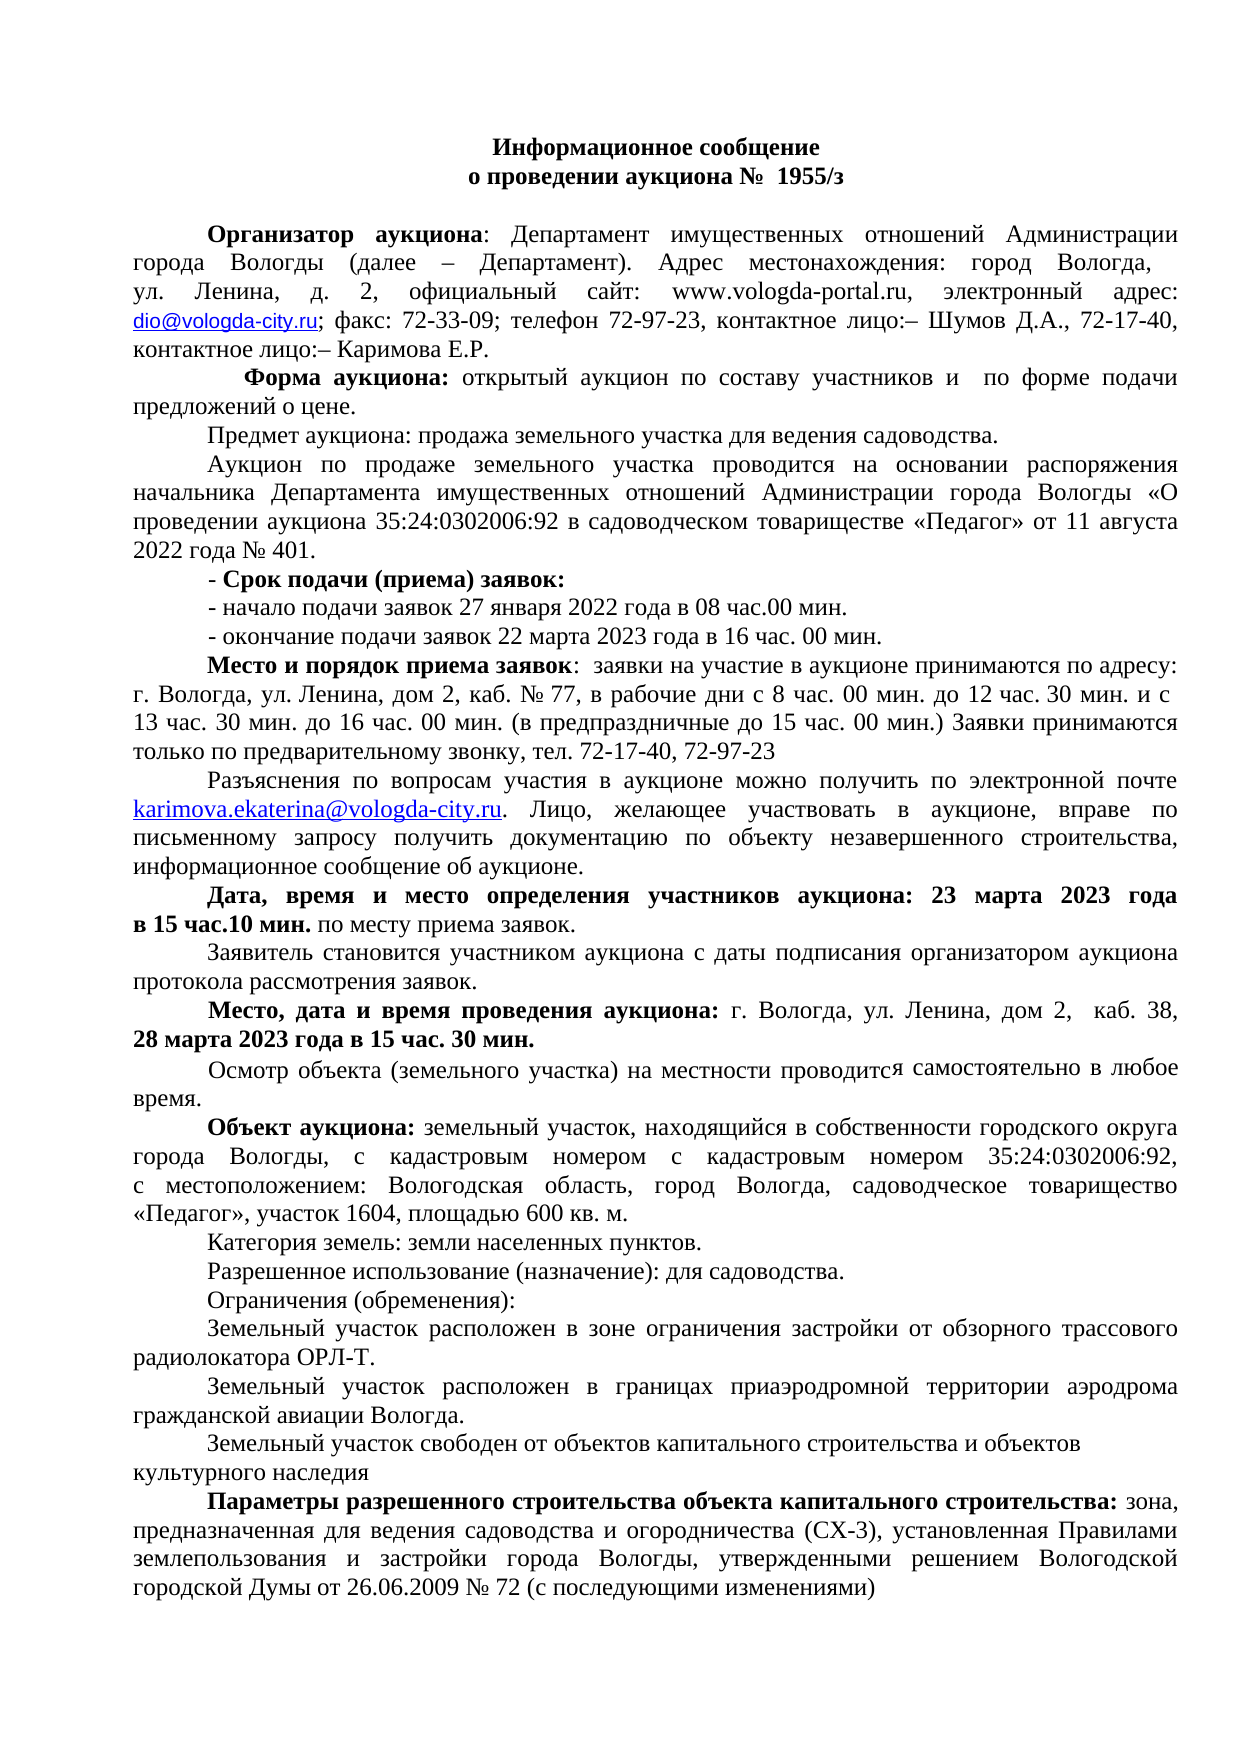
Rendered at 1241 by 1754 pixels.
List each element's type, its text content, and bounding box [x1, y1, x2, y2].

text Место и порядок приема заявок: заявки на участие в аукционе принимаются по адресу: г. Вологда, ул. Ленина, дом 2, каб. № 77, в рабочие дни с 8 час. 00 мин. до 12 час. 30 мин. и с 13 час. 30 мин. до 16 час. 00 мин. (в предпраздничные до 15 час. 00 мин.) Заявки принимаются только по предварительному звонку, тел. 72-17-40, 72-97-23 [133, 650, 1179, 765]
text - Срок подачи (приема) заявок: [133, 564, 1179, 592]
text Земельный участок расположен в зоне ограничения застройки от обзорного трассового радиолокатора ОРЛ-Т. [133, 1313, 1179, 1371]
text Дата, время и место определения участников аукциона: 23 марта 2023 года в 15 час.10 мин. по месту приема заявок. [133, 880, 1179, 937]
text Предмет аукциона: продажа земельного участка для ведения садоводства. [133, 420, 1179, 449]
text - окончание подачи заявок 22 марта 2023 года в 16 час. 00 мин. [133, 621, 1179, 650]
text Аукцион по продаже земельного участка проводится на основании распоряжения начальника Департамента имущественных отношений Администрации города Вологды «О проведении аукциона 35:24:0302006:92 в садоводческом товариществе «Педагог» от 11 августа 2022 года № 401. [133, 449, 1179, 564]
text Земельный участок расположен в границах приаэродромной территории аэродрома гражданской авиации Вологда. [133, 1371, 1179, 1428]
text Ограничения (обременения): [133, 1285, 1179, 1313]
text Разъяснения по вопросам участия в аукционе можно получить по электронной почте karimova.ekaterina@vologda-city.ru. Лицо, желающее участвовать в аукционе, вправе по письменному запросу получить документацию по объекту незавершенного строительства, информационное сообщение об аукционе. [133, 765, 1179, 880]
text о проведении аукциона № 1955/з [133, 161, 1179, 190]
text Параметры разрешенного строительства объекта капитального строительства: зона, предназначенная для ведения садоводства и огородничества (СХ-3), установленная Правилами землепользования и застройки города Вологды, утвержденными решением Вологодской городской Думы от 26.06.2009 № 72 (с последующими изменениями) [133, 1486, 1179, 1601]
text - начало подачи заявок 27 января 2022 года в 08 час.00 мин. [133, 592, 1179, 621]
text Разрешенное использование (назначение): для садоводства. [133, 1256, 1179, 1285]
text Форма аукциона: открытый аукцион по составу участников и по форме подачи предложений о цене. [133, 362, 1179, 420]
text Объект аукциона: земельный участок, находящийся в собственности городского округа города Вологды, с кадастровым номером с кадастровым номером 35:24:0302006:92, с местоположением: Вологодская область, город Вологда, садоводческое товарищество «Педагог», участок 1604, площадью 600 кв. м. [133, 1112, 1179, 1227]
text Осмотр объекта (земельного участка) на местности проводится самостоятельно в любое время. [133, 1052, 1179, 1112]
text Организатор аукциона: Департамент имущественных отношений Администрации города Вологды (далее – Департамент). Адрес местонахождения: город Вологда, ул. Ленина, д. 2, официальный сайт: www.vologda-portal.ru, электронный адрес: dio@vologda-city.ru; факс: 72-33-09; телефон 72-97-23, контактное лицо:– Шумов Д.А., 72-17-40, контактное лицо:– Каримова Е.Р. [133, 219, 1179, 362]
text Земельный участок свободен от объектов капитального строительства и объектов культурного наследия [133, 1428, 1179, 1486]
text Категория земель: земли населенных пунктов. [133, 1227, 1179, 1256]
text Место, дата и время проведения аукциона: г. Вологда, ул. Ленина, дом 2, каб. 38, 28 марта 2023 года в 15 час. 30 мин. [133, 995, 1179, 1052]
text Заявитель становится участником аукциона с даты подписания организатором аукциона протокола рассмотрения заявок. [133, 937, 1179, 995]
text Информационное сообщение [133, 132, 1179, 161]
